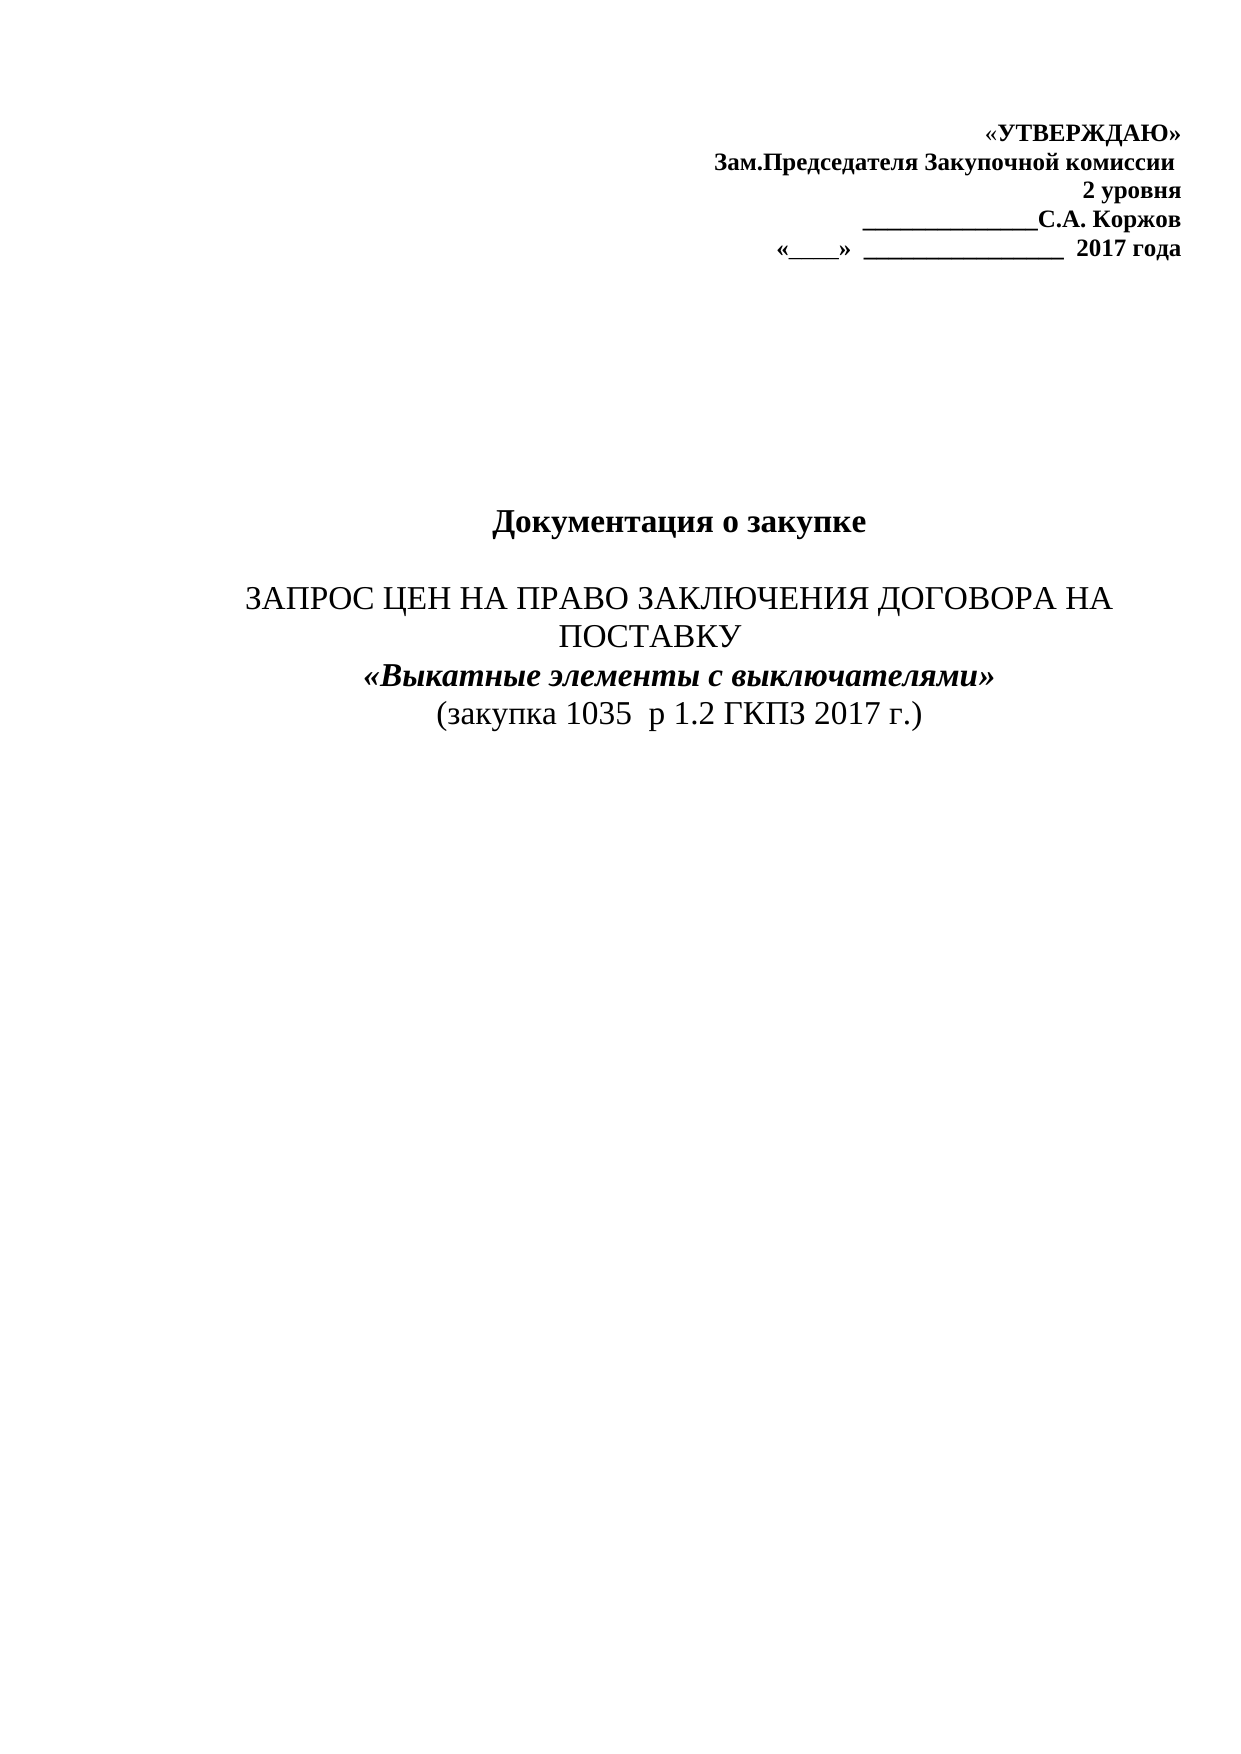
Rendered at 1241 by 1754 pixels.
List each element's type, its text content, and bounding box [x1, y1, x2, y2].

text (закупка 1035 р 1.2 ГКПЗ 2017 г.) [118, 693, 1181, 731]
text «УТВЕРЖДАЮ» [743, 118, 1181, 147]
text ______________С.А. Коржов [664, 204, 1181, 233]
text Зам.Председателя Закупочной комиссии 2 уровня [478, 147, 1181, 204]
text Документация о закупке [118, 501, 1181, 540]
text «Выкатные элементы с выключателями» [118, 655, 1181, 693]
text «____» ________________ 2017 года [604, 233, 1181, 262]
text ЗАПРОС ЦЕН НА ПРАВО ЗАКЛЮЧЕНИЯ ДОГОВОРА НА ПОСТАВКУ [118, 578, 1181, 655]
